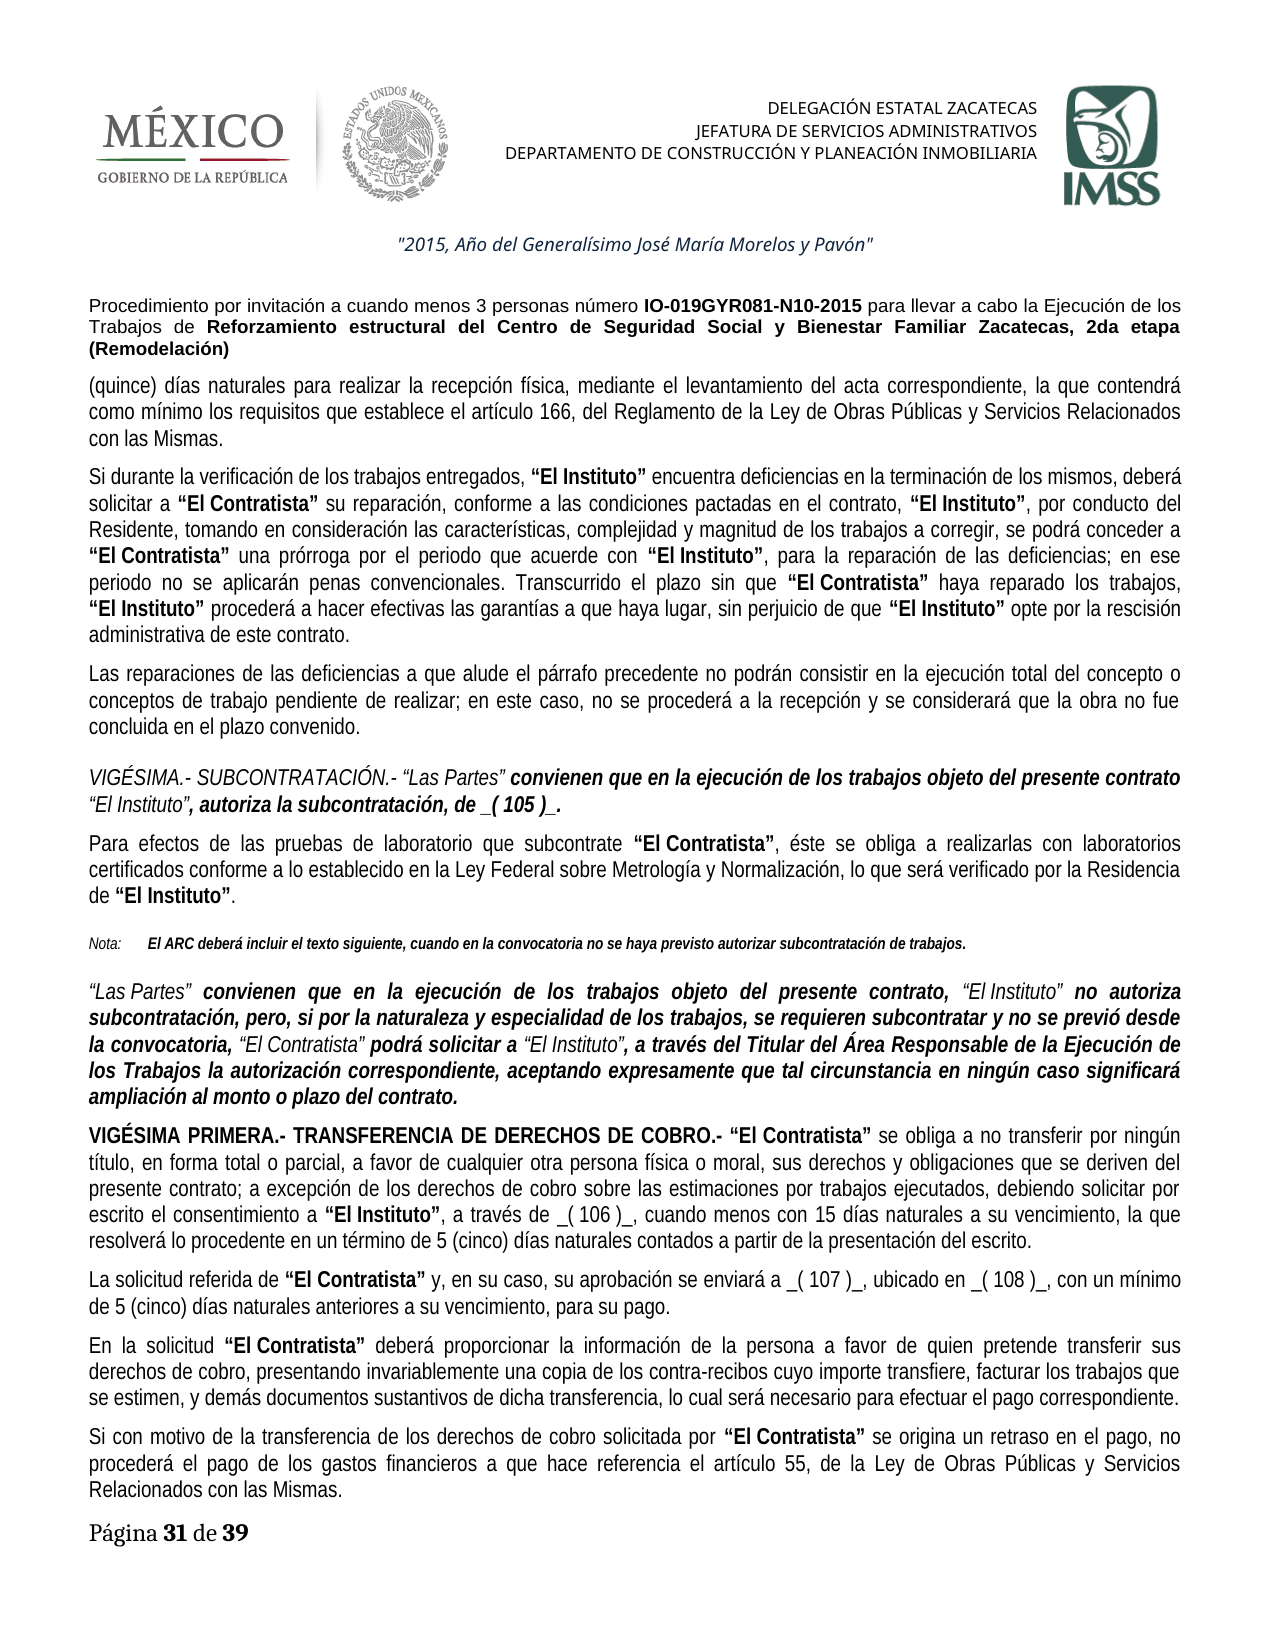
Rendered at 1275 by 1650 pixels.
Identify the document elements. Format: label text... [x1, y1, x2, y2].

text Si con motivo de la transferencia de los derechos de cobro solicitada por “El Contratista” se origina un retraso en el pago, no procederá el pago de los gastos financieros a que hace referencia el artículo 55, de la Ley de Obras Públicas y Servicios Relacionados con las Mismas. [89, 1423, 1181, 1502]
subtitle VIGÉSIMA.- SUBCONTRATACIÓN.- “Las Partes” convienen que en la ejecución de los trabajos objeto del presente contrato “El Instituto”, autoriza la subcontratación, de _( 105 )_. [89, 764, 1181, 817]
text Las reparaciones de las deficiencias a que alude el párrafo precedente no podrán consistir en la ejecución total del concepto o conceptos de trabajo pendiente de realizar; en este caso, no se procederá a la recepción y se considerará que la obra no fue concluida en el plazo convenido. [89, 660, 1181, 739]
text VIGÉSIMA PRIMERA.- TRANSFERENCIA DE DERECHOS DE COBRO.- “El Contratista” se obliga a no transferir por ningún título, en forma total o parcial, a favor de cualquier otra persona física o moral, sus derechos y obligaciones que se deriven del presente contrato; a excepción de los derechos de cobro sobre las estimaciones por trabajos ejecutados, debiendo solicitar por escrito el consentimiento a “El Instituto”, a través de _( 106 )_, cuando menos con 15 días naturales a su vencimiento, la que resolverá lo procedente en un término de 5 (cinco) días naturales contados a partir de la presentación del escrito. [89, 1122, 1181, 1254]
text Para efectos de las pruebas de laboratorio que subcontrate “El Contratista”, éste se obliga a realizarlas con laboratorios certificados conforme a lo establecido en la Ley Federal sobre Metrología y Normalización, lo que será verificado por la Residencia de “El Instituto”. [89, 829, 1181, 909]
text La solicitud referida de “El Contratista” y, en su caso, su aprobación se enviará a _( 107 )_, ubicado en _( 108 )_, con un mínimo de 5 (cinco) días naturales anteriores a su vencimiento, para su pago. [89, 1266, 1181, 1319]
picture [1059, 73, 1163, 213]
picture [88, 73, 455, 213]
text En la solicitud “El Contratista” deberá proporcionar la información de la persona a favor de quien pretende transferir sus derechos de cobro, presentando invariablemente una copia de los contra-recibos cuyo importe transfiere, facturar los trabajos que se estimen, y demás documentos sustantivos de dicha transferencia, lo cual será necesario para efectuar el pago correspondiente. [89, 1332, 1181, 1411]
subtitle Nota: El ARC deberá incluir el texto siguiente, cuando en la convocatoria no se haya previsto autorizar subcontratación de trabajos. [89, 934, 1181, 953]
text Si durante la verificación de los trabajos entregados, “El Instituto” encuentra deficiencias en la terminación de los mismos, deberá solicitar a “El Contratista” su reparación, conforme a las condiciones pactadas en el contrato, “El Instituto”, por conducto del Residente, tomando en consideración las características, complejidad y magnitud de los trabajos a corregir, se podrá conceder a “El Contratista” una prórroga por el periodo que acuerde con “El Instituto”, para la reparación de las deficiencias; en ese periodo no se aplicarán penas convencionales. Transcurrido el plazo sin que “El Contratista” haya reparado los trabajos, “El Instituto” procederá a hacer efectivas las garantías a que haya lugar, sin perjuicio de que “El Instituto” opte por la rescisión administrativa de este contrato. [89, 463, 1181, 648]
subtitle “Las Partes” convienen que en la ejecución de los trabajos objeto del presente contrato, “El Instituto” no autoriza subcontratación, pero, si por la naturaleza y especialidad de los trabajos, se requieren subcontratar y no se previó desde la convocatoria, “El Contratista” podrá solicitar a “El Instituto”, a través del Titular del Área Responsable de la Ejecución de los Trabajos la autorización correspondiente, aceptando expresamente que tal circunstancia en ningún caso significará ampliación al monto o plazo del contrato. [89, 978, 1181, 1109]
